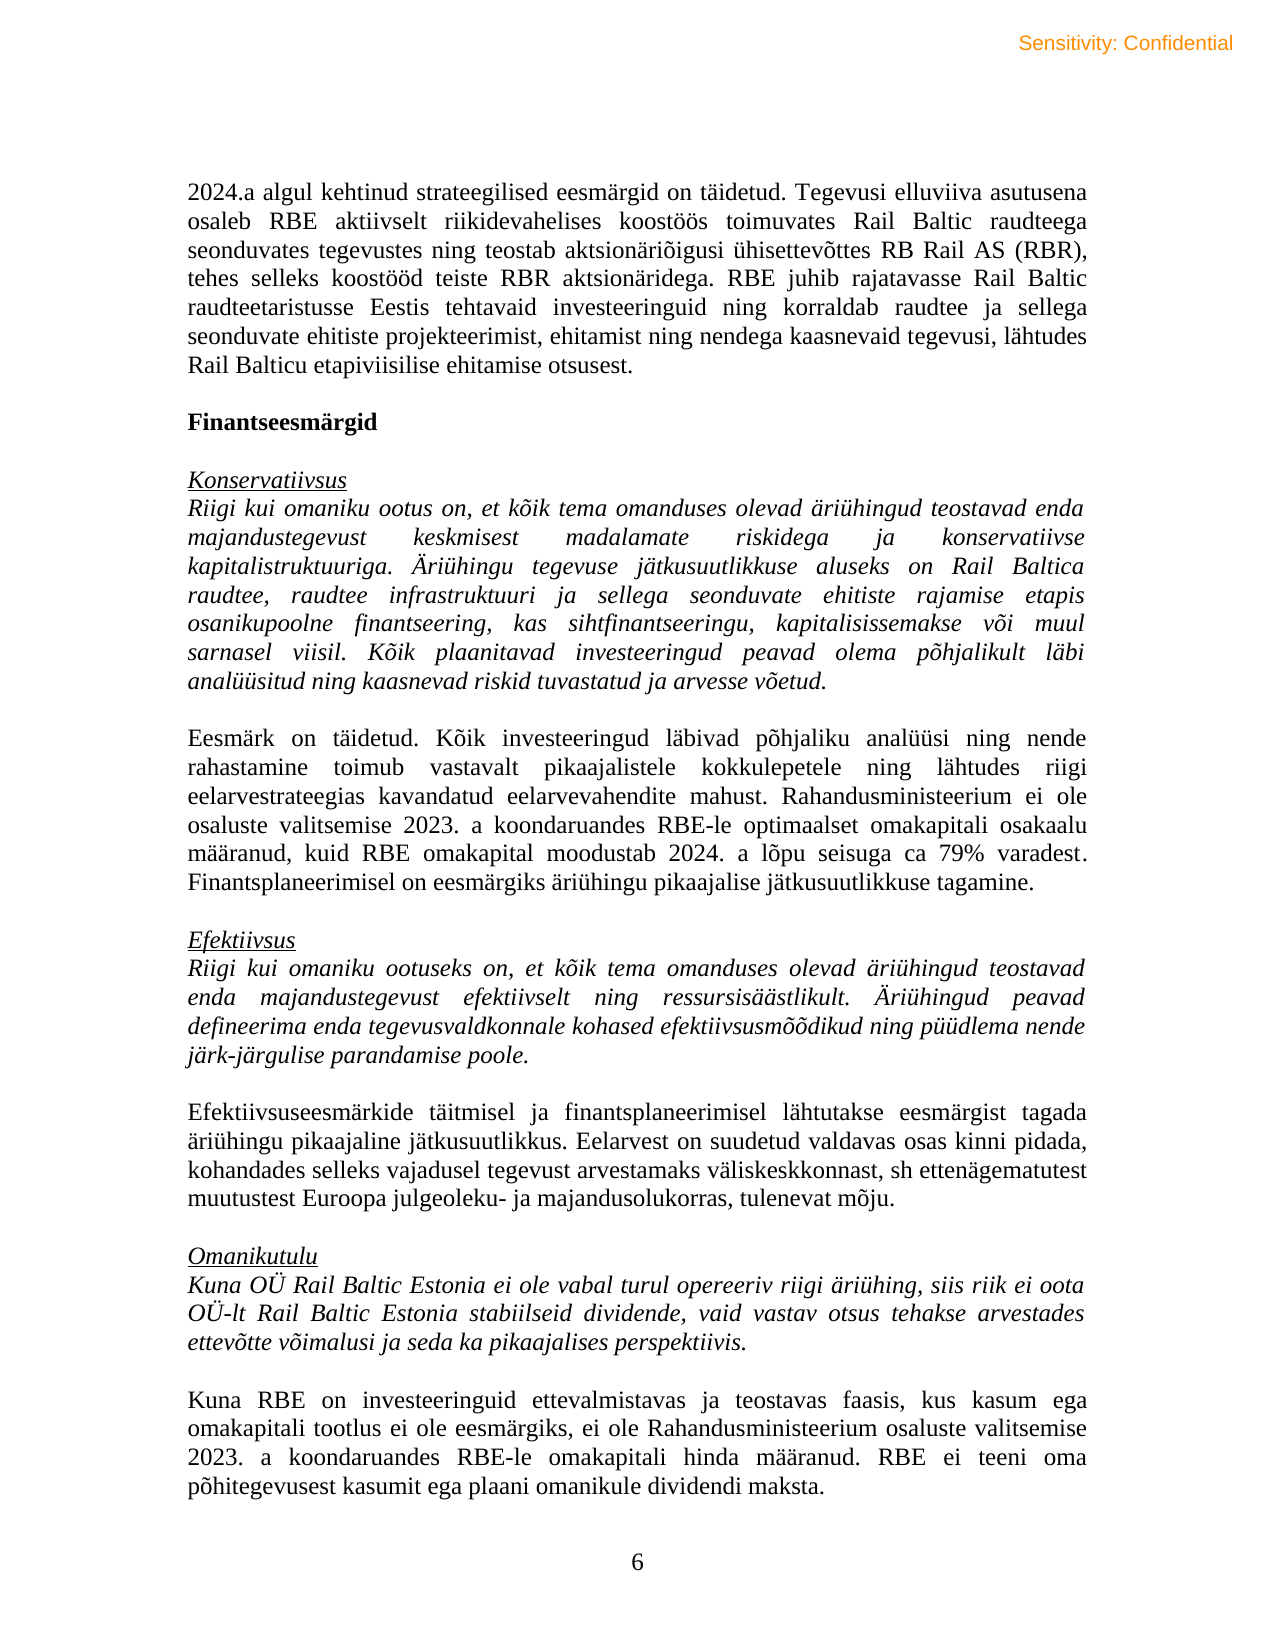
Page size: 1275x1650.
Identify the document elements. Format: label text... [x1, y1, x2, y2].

text Efektiivsus [187, 925, 1088, 953]
text Omanikutulu [187, 1241, 1088, 1270]
text Eesmärk on täidetud. Kõik investeeringud läbivad põhjaliku analüüsi ning nende rahastamine toimub vastavalt pikaajalistele kokkulepetele ning lähtudes riigi eelarvestrateegias kavandatud eelarvevahendite mahust. Rahandusministeerium ei ole osaluste valitsemise 2023. a koondaruandes RBE-le optimaalset omakapitali osakaalu määranud, kuid RBE omakapital moodustab 2024. a lõpu seisuga ca 79% varadest. Finantsplaneerimisel on eesmärgiks äriühingu pikaajalise jätkusuutlikkuse tagamine. [187, 723, 1088, 896]
text Riigi kui omaniku ootus on, et kõik tema omanduses olevad äriühingud teostavad enda majandustegevust keskmisest madalamate riskidega ja konservatiivse kapitalistruktuuriga. Äriühingu tegevuse jätkusuutlikkuse aluseks on Rail Baltica raudtee, raudtee infrastruktuuri ja sellega seonduvate ehitiste rajamise etapis osanikupoolne finantseering, kas sihtfinantseeringu, kapitalisissemakse või muul sarnasel viisil. Kõik plaanitavad investeeringud peavad olema põhjalikult läbi analüüsitud ning kaasnevad riskid tuvastatud ja arvesse võetud. [187, 493, 1088, 695]
text Konservatiivsus [187, 465, 1088, 493]
text Kuna OÜ Rail Baltic Estonia ei ole vabal turul opereeriv riigi äriühing, siis riik ei oota OÜ-lt Rail Baltic Estonia stabiilseid dividende, vaid vastav otsus tehakse arvestades ettevõtte võimalusi ja seda ka pikaajalises perspektiivis. [187, 1270, 1088, 1356]
text Finantseesmärgid [187, 407, 1088, 436]
text 2024.a algul kehtinud strateegilised eesmärgid on täidetud. Tegevusi elluviiva asutusena osaleb RBE aktiivselt riikidevahelises koostöös toimuvates Rail Baltic raudteega seonduvates tegevustes ning teostab aktsionäriõigusi ühisettevõttes RB Rail AS (RBR), tehes selleks koostööd teiste RBR aktsionäridega. RBE juhib rajatavasse Rail Baltic raudteetaristusse Eestis tehtavaid investeeringuid ning korraldab raudtee ja sellega seonduvate ehitiste projekteerimist, ehitamist ning nendega kaasnevaid tegevusi, lähtudes Rail Balticu etapiviisilise ehitamise otsusest. [187, 177, 1088, 378]
text Riigi kui omaniku ootuseks on, et kõik tema omanduses olevad äriühingud teostavad enda majandustegevust efektiivselt ning ressursisäästlikult. Äriühingud peavad defineerima enda tegevusvaldkonnale kohased efektiivsusmõõdikud ning püüdlema nende järk-järgulise parandamise poole. [187, 953, 1088, 1068]
text Efektiivsuseesmärkide täitmisel ja finantsplaneerimisel lähtutakse eesmärgist tagada äriühingu pikaajaline jätkusuutlikkus. Eelarvest on suudetud valdavas osas kinni pidada, kohandades selleks vajadusel tegevust arvestamaks väliskeskkonnast, sh ettenägematutest muutustest Euroopa julgeoleku- ja majandusolukorras, tulenevat mõju. [187, 1097, 1088, 1212]
text Kuna RBE on investeeringuid ettevalmistavas ja teostavas faasis, kus kasum ega omakapitali tootlus ei ole eesmärgiks, ei ole Rahandusministeerium osaluste valitsemise 2023. a koondaruandes RBE-le omakapitali hinda määranud. RBE ei teeni oma põhitegevusest kasumit ega plaani omanikule dividendi maksta. [187, 1385, 1088, 1500]
